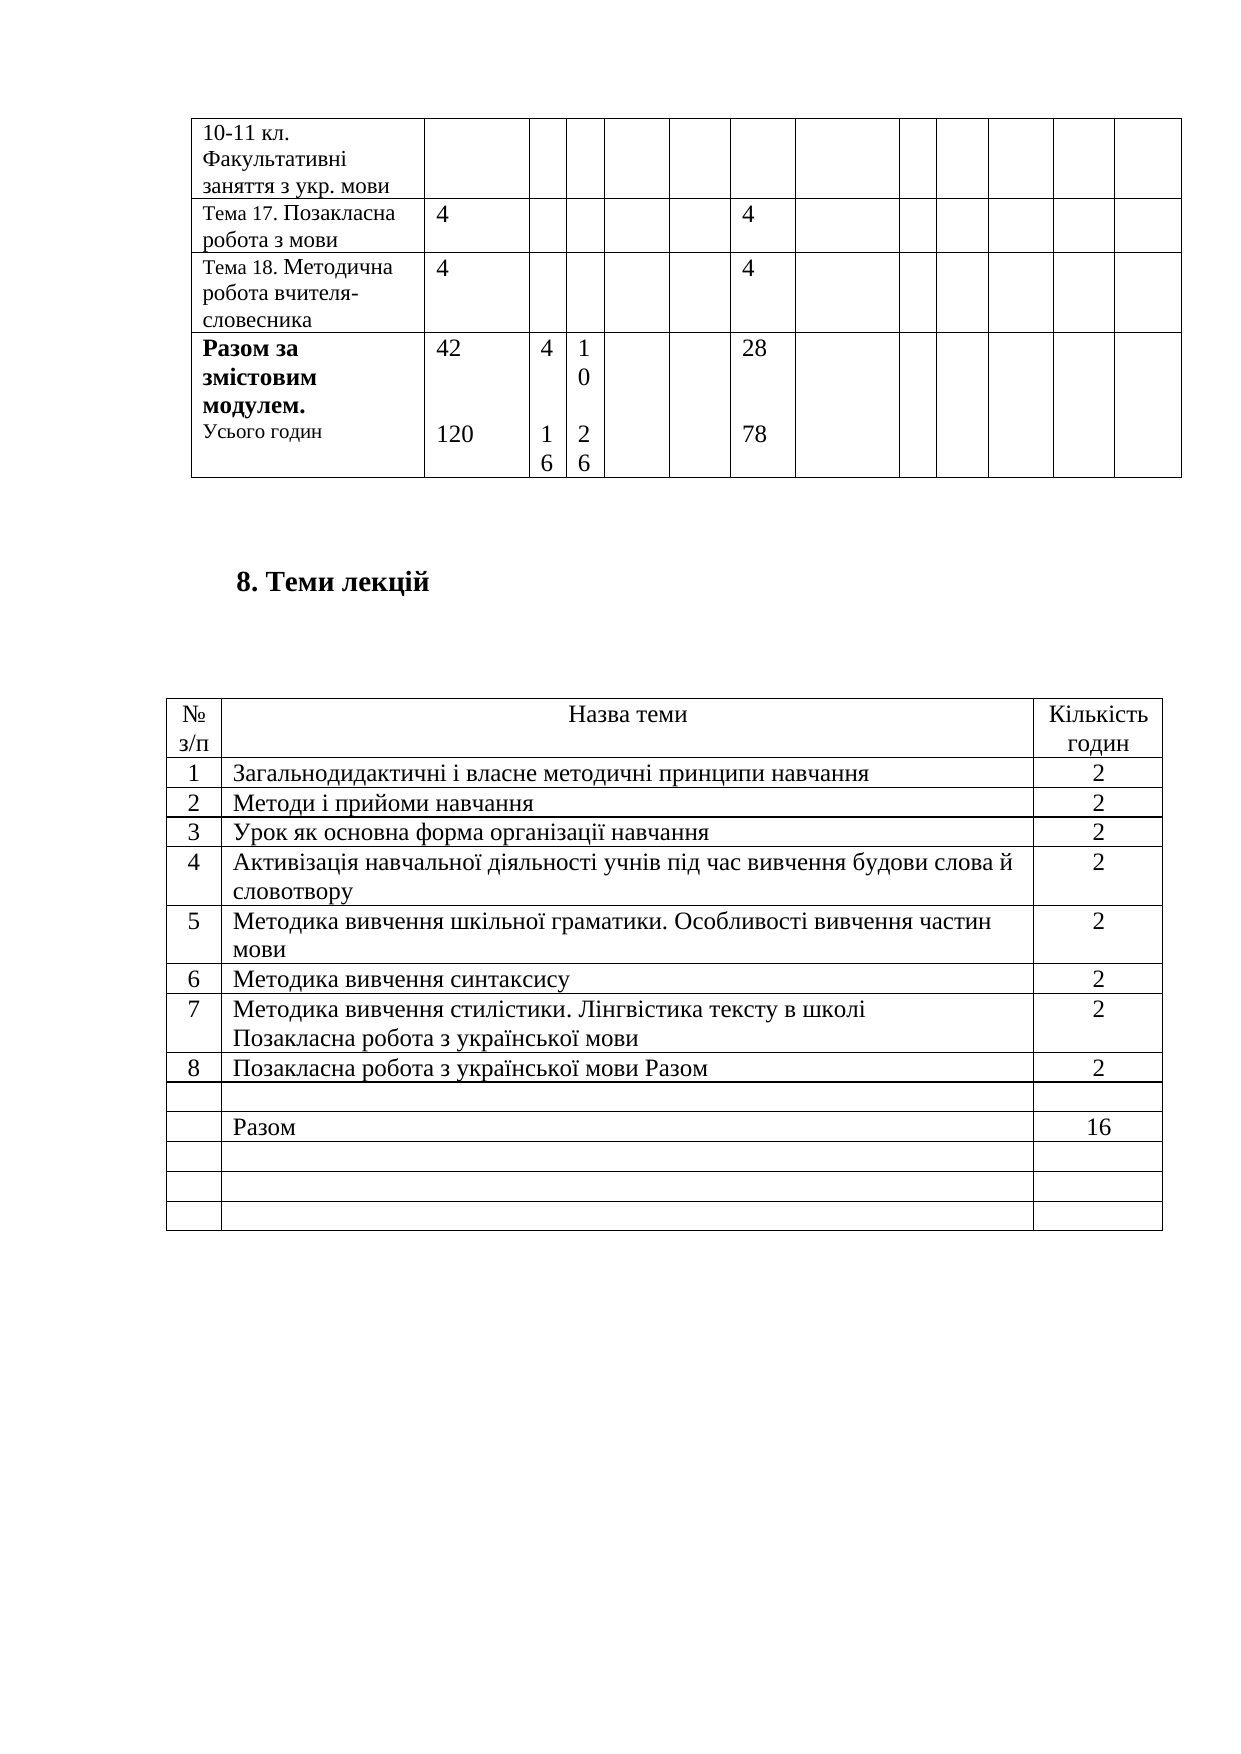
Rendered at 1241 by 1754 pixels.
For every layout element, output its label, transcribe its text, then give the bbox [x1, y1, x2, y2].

table_cell Тема 18. Методична робота вчителя-словесника [192, 253, 424, 332]
table_cell 2 [1034, 1053, 1162, 1081]
table_cell Загальнодидактичні і власне методичні принципи навчання [222, 758, 1033, 787]
table_cell [796, 333, 899, 477]
text 8. Теми лекцій [236, 564, 1152, 598]
table_cell 2 [1034, 758, 1162, 787]
table_cell Активізація навчальної діяльності учнів під час вивчення будови слова й словотвору [222, 847, 1033, 905]
table_cell [1115, 333, 1181, 477]
table_header № з/п [167, 699, 221, 757]
table_cell [222, 1083, 1033, 1111]
table_cell [1115, 253, 1181, 332]
table_cell [989, 333, 1053, 477]
table_cell 2 [1034, 818, 1162, 846]
table_cell [670, 199, 730, 252]
table_cell 4 [731, 253, 795, 332]
table_cell [937, 199, 988, 252]
table_cell 5 [167, 906, 221, 963]
table_cell 1 [167, 758, 221, 787]
table_cell Методика вивчення шкільної граматики. Особливості вивчення частин мови [222, 906, 1033, 963]
table_cell [530, 199, 566, 252]
table_cell 4 [425, 253, 529, 332]
table_cell [605, 253, 669, 332]
table_cell 4 [425, 199, 529, 252]
table_cell [222, 1202, 1033, 1230]
table_cell 3 [167, 818, 221, 846]
table_cell [1034, 1083, 1162, 1111]
table_cell [167, 1142, 221, 1171]
table_cell [1115, 119, 1181, 198]
table_cell [796, 119, 899, 198]
table_cell [937, 253, 988, 332]
table_cell [530, 119, 566, 198]
table_cell 2 [1034, 994, 1162, 1052]
table_cell 2 [167, 788, 221, 816]
table_cell 2 [1034, 788, 1162, 816]
table_cell Разом [222, 1112, 1033, 1141]
table_cell Разом за змістовим модулем. Усього годин [192, 333, 424, 477]
table_cell [731, 119, 795, 198]
table_cell [937, 119, 988, 198]
table_cell 6 [167, 964, 221, 993]
table_cell [605, 119, 669, 198]
table_cell 2 [1034, 964, 1162, 993]
table_cell [900, 253, 936, 332]
table_cell [1054, 253, 1114, 332]
table_cell [167, 1202, 221, 1230]
table_cell 4 [731, 199, 795, 252]
table_cell [605, 333, 669, 477]
table_cell [567, 253, 604, 332]
table_cell [796, 253, 899, 332]
table_cell 2 [1034, 847, 1162, 905]
table_cell Позакласна робота з української мови Разом [222, 1053, 1033, 1081]
table_cell [796, 199, 899, 252]
table_cell [670, 253, 730, 332]
table_cell [1034, 1202, 1162, 1230]
table_header Кількість годин [1034, 699, 1162, 757]
table_cell Методи і прийоми навчання [222, 788, 1033, 816]
table_cell [900, 119, 936, 198]
table_cell [989, 119, 1053, 198]
table_cell [937, 333, 988, 477]
table_cell Тема 17. Позакласна робота з мови [192, 199, 424, 252]
table_cell [605, 199, 669, 252]
table_cell [900, 333, 936, 477]
table_cell [670, 119, 730, 198]
table_cell [167, 1083, 221, 1111]
table_cell [567, 119, 604, 198]
table_cell 28 78 [731, 333, 795, 477]
table_cell [900, 199, 936, 252]
table_cell 4 16 [530, 333, 566, 477]
table_cell Методика вивчення стилістики. Лінгвістика тексту в школі Позакласна робота з української мови [222, 994, 1033, 1052]
table_cell Методика вивчення синтаксису [222, 964, 1033, 993]
table_cell [167, 1112, 221, 1141]
table_cell [1054, 199, 1114, 252]
table_cell [1054, 119, 1114, 198]
table_cell [167, 1172, 221, 1201]
table_cell 10 26 [567, 333, 604, 477]
table_cell [1115, 199, 1181, 252]
table_cell [567, 199, 604, 252]
table_cell [530, 253, 566, 332]
table_cell 2 [1034, 906, 1162, 963]
table_cell [989, 253, 1053, 332]
table_cell [1034, 1142, 1162, 1171]
table_cell 16 [1034, 1112, 1162, 1141]
table_cell [222, 1172, 1033, 1201]
table_cell 4 [167, 847, 221, 905]
table_cell 7 [167, 994, 221, 1052]
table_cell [192, 119, 424, 198]
table_cell [989, 199, 1053, 252]
table_cell [670, 333, 730, 477]
table_cell Урок як основна форма організації навчання [222, 818, 1033, 846]
table_cell [1034, 1172, 1162, 1201]
table_cell [1054, 333, 1114, 477]
table_cell 42 120 [425, 333, 529, 477]
table_cell [425, 119, 529, 198]
table_cell 8 [167, 1053, 221, 1081]
table_cell [222, 1142, 1033, 1171]
table_header Назва теми [222, 699, 1033, 757]
